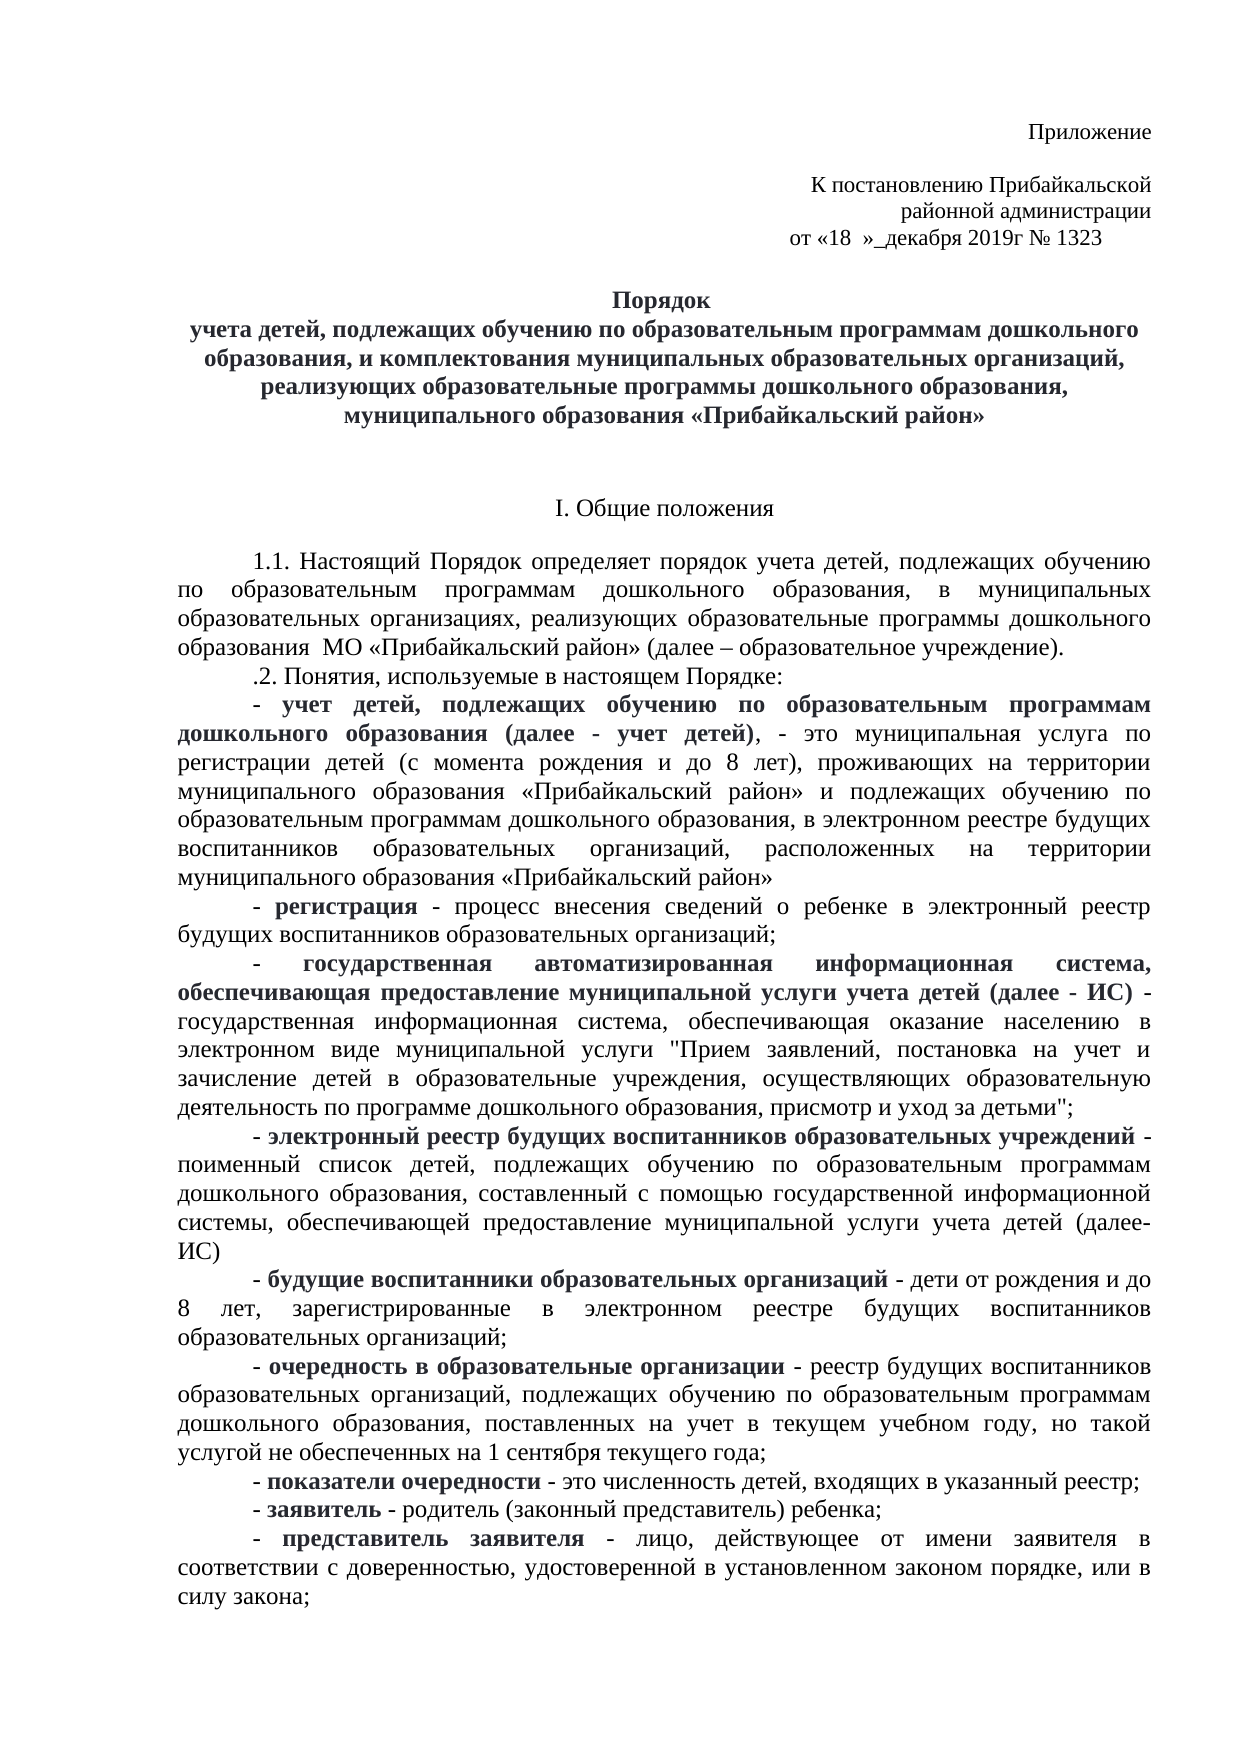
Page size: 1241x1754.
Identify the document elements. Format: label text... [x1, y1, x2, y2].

text .2. Понятия, используемые в настоящем Порядке: [177, 661, 1152, 689]
text - заявитель - родитель (законный представитель) ребенка; [177, 1494, 1152, 1523]
text - учет детей, подлежащих обучению по образовательным программам дошкольного образования (далее - учет детей), - это муниципальная услуга по регистрации детей (с момента рождения и до 8 лет), проживающих на территории муниципального образования «Прибайкальский район» и подлежащих обучению по образовательным программам дошкольного образования, в электронном реестре будущих воспитанников образовательных организаций, расположенных на территории муниципального образования «Прибайкальский район» [177, 689, 1152, 891]
text от «18 »_декабря 2019г № 1323 [118, 223, 1152, 250]
text - будущие воспитанники образовательных организаций - дети от рождения и до 8 лет, зарегистрированные в электронном реестре будущих воспитанников образовательных организаций; [177, 1264, 1152, 1351]
text - регистрация - процесс внесения сведений о ребенке в электронный реестр будущих воспитанников образовательных организаций; [177, 891, 1152, 948]
text - электронный реестр будущих воспитанников образовательных учреждений - поименный список детей, подлежащих обучению по образовательным программам дошкольного образования, составленный с помощью государственной информационной системы, обеспечивающей предоставление муниципальной услуги учета детей (далее- ИС) [177, 1121, 1152, 1264]
text I. Общие положения [177, 493, 1152, 522]
text Приложение [118, 118, 1152, 144]
text - очередность в образовательные организации - реестр будущих воспитанников образовательных организаций, подлежащих обучению по образовательным программам дошкольного образования, поставленных на учет в текущем учебном году, но такой услугой не обеспеченных на 1 сентября текущего года; [177, 1351, 1152, 1466]
text Порядок учета детей, подлежащих обучению по образовательным программам дошкольного образования, и комплектования муниципальных образовательных организаций, реализующих образовательные программы дошкольного образования, муниципального образования «Прибайкальский район» [177, 285, 1152, 429]
text 1.1. Настоящий Порядок определяет порядок учета детей, подлежащих обучению по образовательным программам дошкольного образования, в муниципальных образовательных организациях, реализующих образовательные программы дошкольного образования МО «Прибайкальский район» (далее – образовательное учреждение). [177, 546, 1152, 661]
text - представитель заявителя - лицо, действующее от имени заявителя в соответствии с доверенностью, удостоверенной в установленном законом порядке, или в силу закона; [177, 1523, 1152, 1609]
text - показатели очередности - это численность детей, входящих в указанный реестр; [177, 1466, 1152, 1494]
text районной администрации [118, 197, 1152, 223]
text К постановлению Прибайкальской [118, 171, 1152, 197]
text - государственная автоматизированная информационная система, обеспечивающая предоставление муниципальной услуги учета детей (далее - ИС) - государственная информационная система, обеспечивающая оказание населению в электронном виде муниципальной услуги "Прием заявлений, постановка на учет и зачисление детей в образовательные учреждения, осуществляющих образовательную деятельность по программе дошкольного образования, присмотр и уход за детьми"; [177, 948, 1152, 1121]
